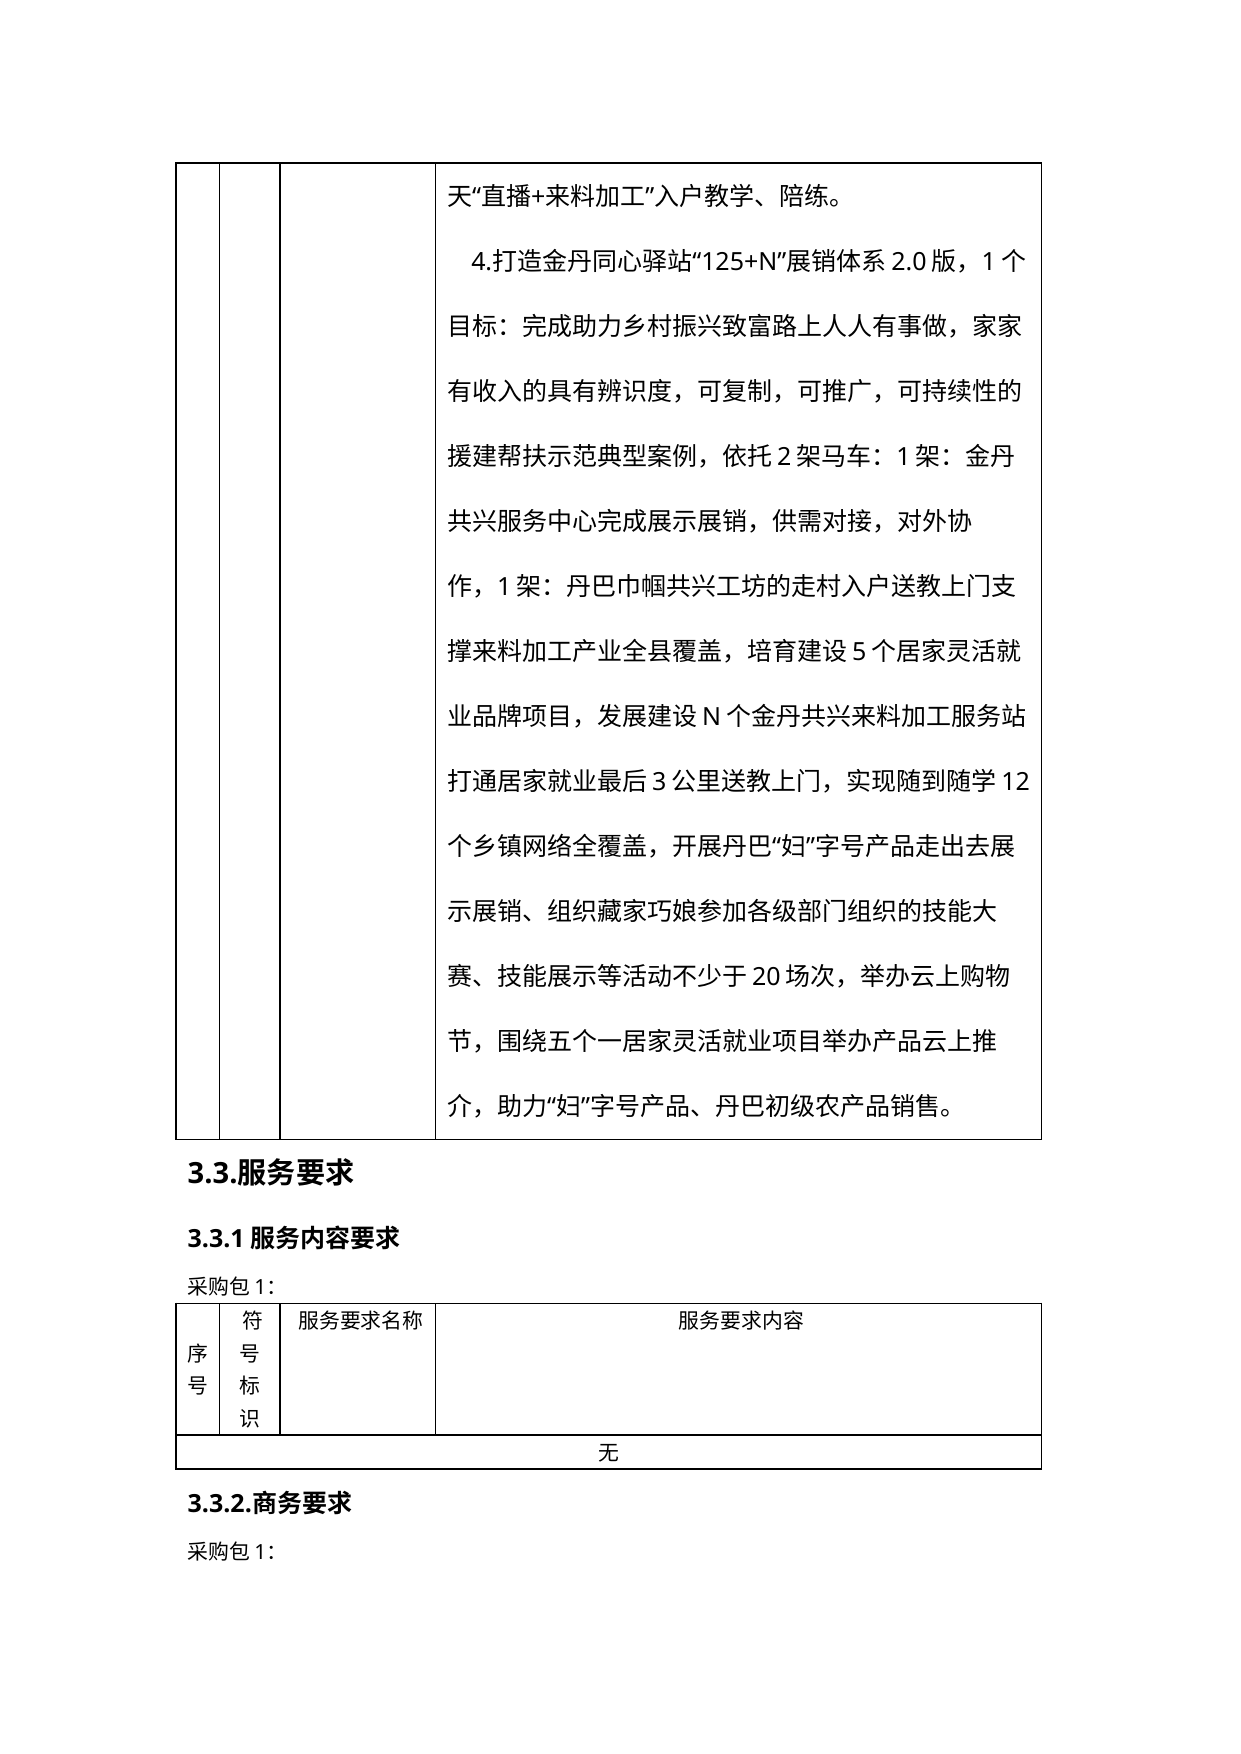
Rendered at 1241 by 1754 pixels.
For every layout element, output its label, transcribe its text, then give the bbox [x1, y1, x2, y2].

table_cell 1 [177, 164, 219, 1138]
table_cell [436, 164, 1041, 1138]
table_header 序号 [177, 1304, 219, 1434]
table_cell / [281, 164, 435, 1138]
table_header 服务要求名称 [281, 1304, 435, 1434]
text 3.3.1服务内容要求 [187, 1205, 1053, 1270]
text 采购包1： [187, 1270, 1053, 1303]
text 3.3.2.商务要求 [187, 1470, 1053, 1535]
table_cell ★ [220, 164, 279, 1138]
text 采购包1： [187, 1535, 1053, 1567]
table_header 服务要求内容 [436, 1304, 1041, 1434]
table_cell 无 [177, 1436, 1041, 1468]
table_header 符号标识 [220, 1304, 279, 1434]
text 3.3.服务要求 [187, 1140, 1053, 1205]
